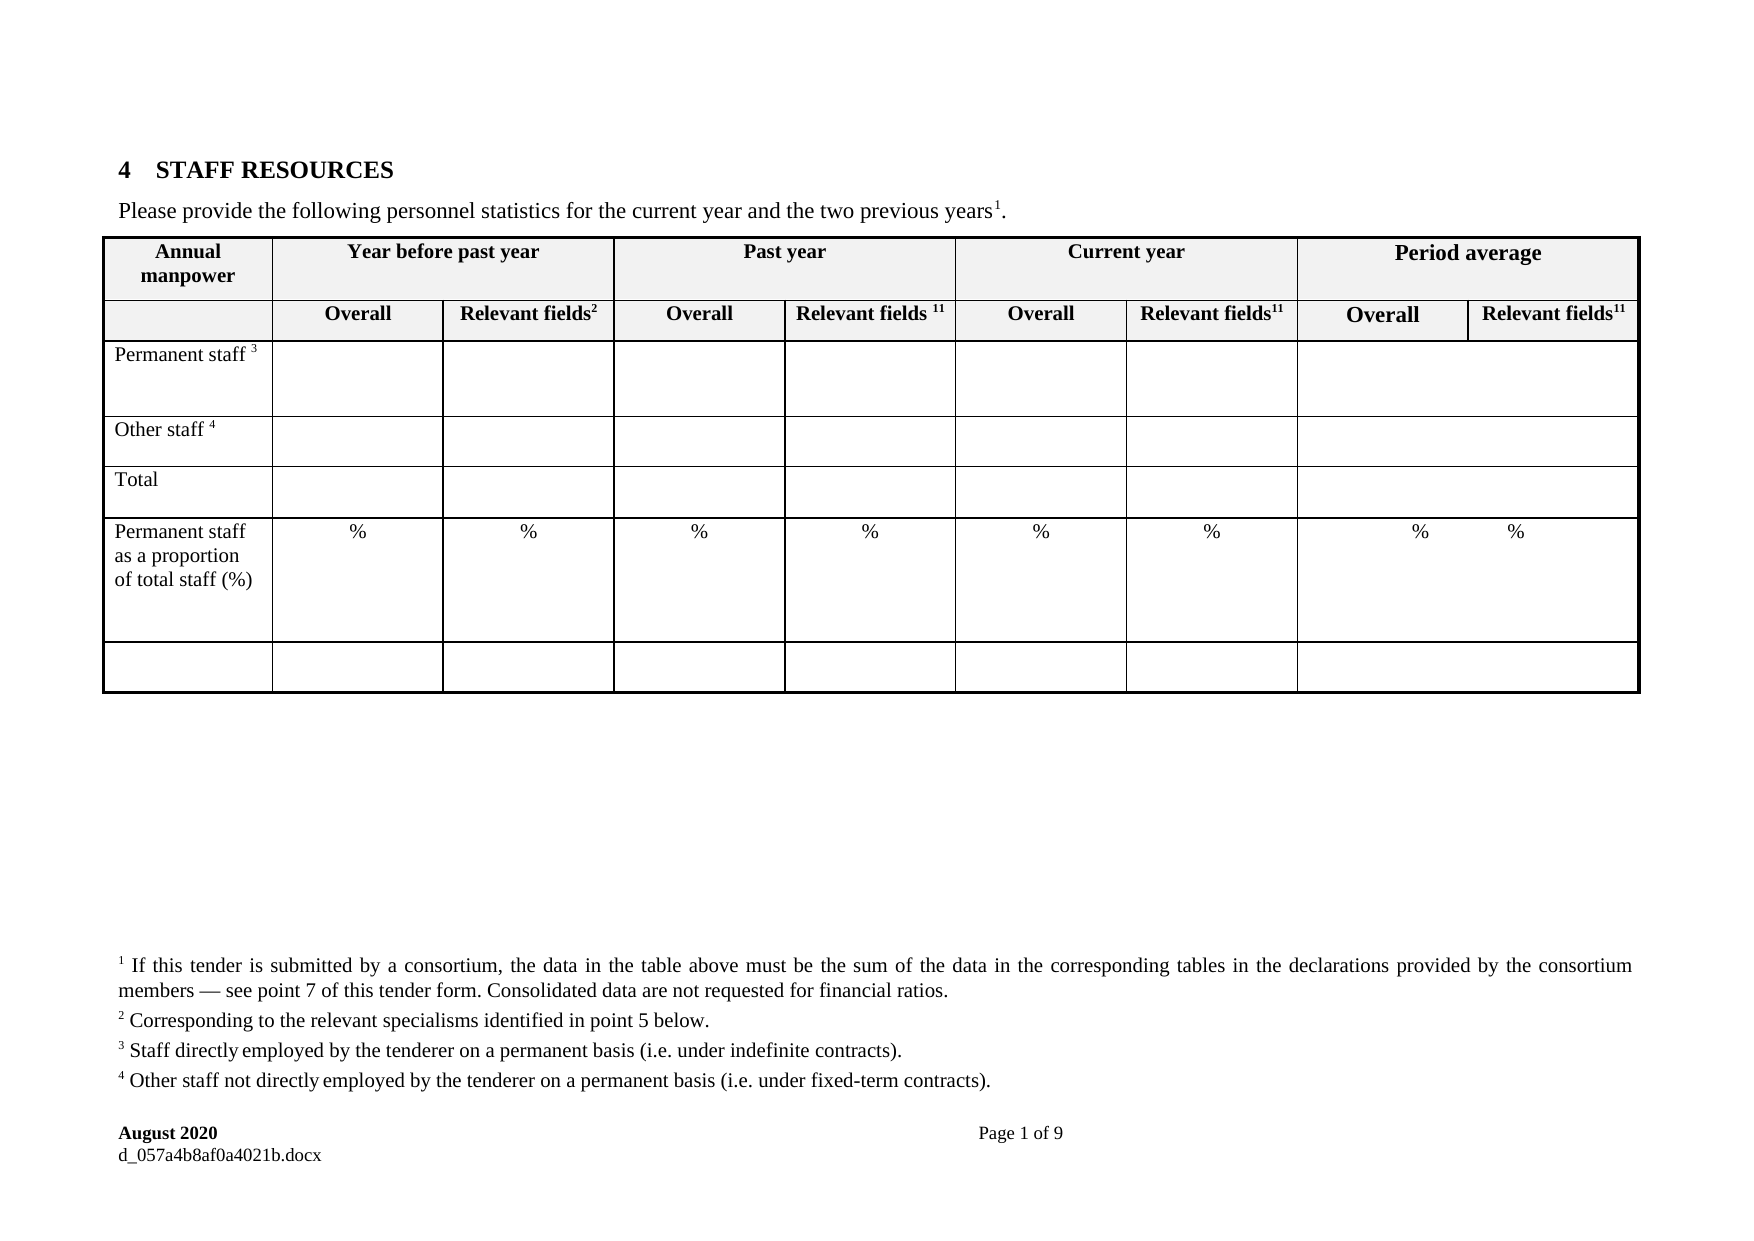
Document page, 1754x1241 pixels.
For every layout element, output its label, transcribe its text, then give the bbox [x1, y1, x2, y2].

table_cell % [444, 519, 613, 641]
table_header Annual manpower [105, 239, 272, 299]
table_cell [615, 643, 784, 691]
table_cell Relevant fields11 [1127, 301, 1297, 340]
table_cell [786, 643, 955, 691]
table_cell [615, 467, 784, 517]
table_header Year before past year [273, 239, 613, 299]
table_cell [105, 643, 272, 691]
table_cell [273, 643, 442, 691]
table_cell Relevant fields11 [1469, 301, 1637, 340]
table_cell % [273, 519, 442, 641]
table_cell [105, 301, 272, 340]
table_cell Overall [1298, 301, 1467, 340]
table_cell [1298, 342, 1637, 416]
table_cell Overall [273, 301, 442, 340]
table_cell [615, 342, 784, 416]
table_cell [1127, 467, 1297, 517]
table_cell [786, 417, 955, 466]
table_cell [956, 643, 1126, 691]
table_cell [786, 342, 955, 416]
table_header Period average [1298, 239, 1637, 299]
table_cell [786, 467, 955, 517]
table_cell Permanent staff as a proportion of total staff (%) [105, 519, 272, 641]
table_cell [956, 467, 1126, 517]
table_cell [1298, 643, 1637, 691]
table_cell Relevant fields 11 [786, 301, 955, 340]
table_cell Total [105, 467, 272, 517]
table_cell [273, 467, 442, 517]
table_cell [1127, 643, 1297, 691]
table_cell Overall [956, 301, 1126, 340]
table_cell % [1127, 519, 1297, 641]
table_cell % [956, 519, 1126, 641]
table_cell % [615, 519, 784, 641]
table_cell [1298, 417, 1637, 466]
table_cell [1127, 417, 1297, 466]
table_cell [1298, 467, 1637, 517]
table_cell Other staff [105, 417, 272, 466]
table_cell % [786, 519, 955, 641]
table_cell [956, 417, 1126, 466]
text Please provide the following personnel statistics for the current year and the two previous years. [118, 197, 1636, 223]
table_cell Relevant fields [444, 301, 613, 340]
table_cell Overall [615, 301, 784, 340]
table_cell [1127, 342, 1297, 416]
table_cell [444, 417, 613, 466]
table_cell [444, 643, 613, 691]
text 4 STAFF RESOURCES [118, 156, 1636, 184]
table_header Current year [956, 239, 1297, 299]
table_cell Permanent staff [105, 342, 272, 416]
table_cell [444, 342, 613, 416]
table_cell [615, 417, 784, 466]
table_cell [444, 467, 613, 517]
table_cell [956, 342, 1126, 416]
table_cell [273, 417, 442, 466]
table_cell [273, 342, 442, 416]
table_cell % % [1298, 519, 1637, 641]
table_header Past year [615, 239, 955, 299]
